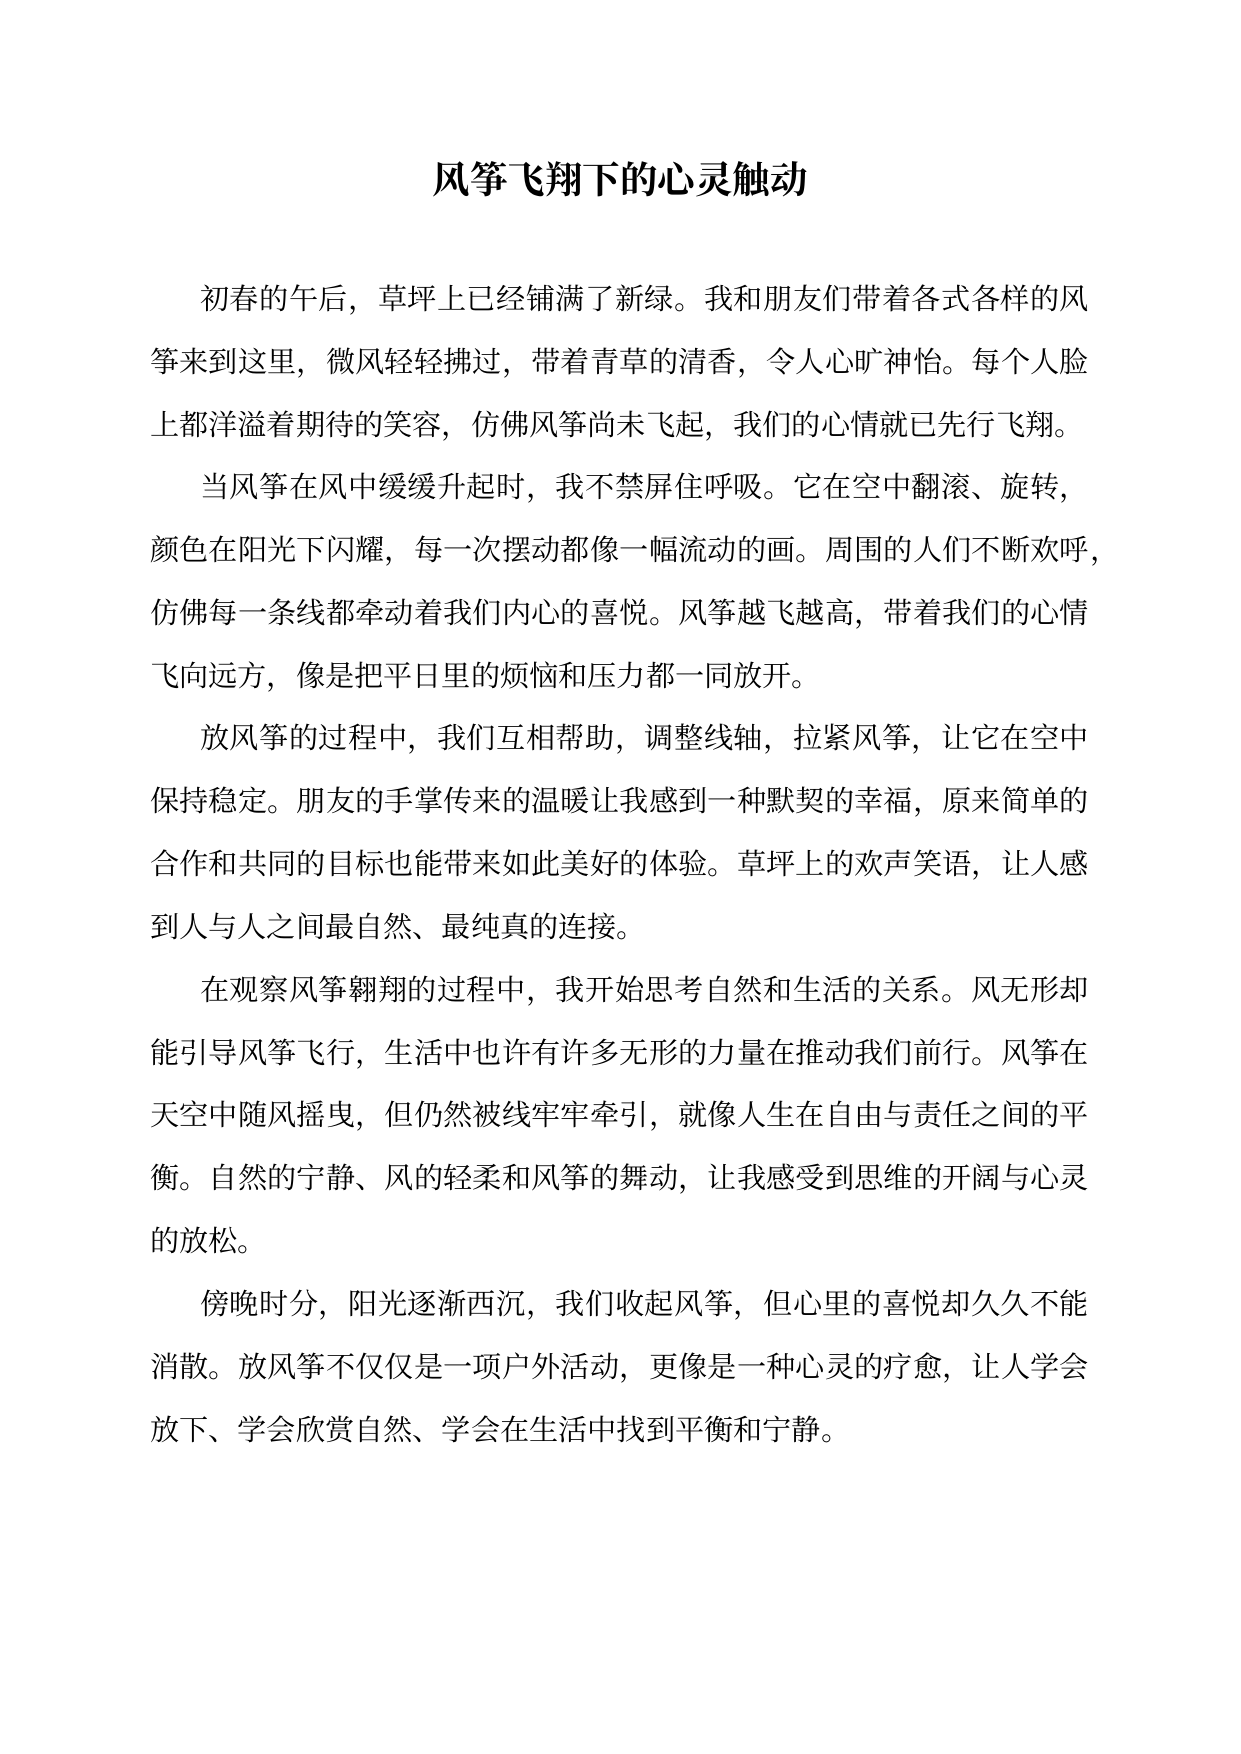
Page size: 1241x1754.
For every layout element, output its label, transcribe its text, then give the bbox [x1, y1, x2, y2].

text 初春的午后，草坪上已经铺满了新绿。我和朋友们带着各式各样的风筝来到这里，微风轻轻拂过，带着青草的清香，令人心旷神怡。每个人脸上都洋溢着期待的笑容，仿佛风筝尚未飞起，我们的心情就已先行飞翔。 [150, 276, 1090, 443]
text 当风筝在风中缓缓升起时，我不禁屏住呼吸。它在空中翻滚、旋转，颜色在阳光下闪耀，每一次摆动都像一幅流动的画。周围的人们不断欢呼，仿佛每一条线都牵动着我们内心的喜悦。风筝越飞越高，带着我们的心情飞向远方，像是把平日里的烦恼和压力都一同放开。 [150, 464, 1090, 694]
text 傍晚时分，阳光逐渐西沉，我们收起风筝，但心里的喜悦却久久不能消散。放风筝不仅仅是一项户外活动，更像是一种心灵的疗愈，让人学会放下、学会欣赏自然、学会在生活中找到平衡和宁静。 [150, 1281, 1090, 1448]
text 放风筝的过程中，我们互相帮助，调整线轴，拉紧风筝，让它在空中保持稳定。朋友的手掌传来的温暖让我感到一种默契的幸福，原来简单的合作和共同的目标也能带来如此美好的体验。草坪上的欢声笑语，让人感到人与人之间最自然、最纯真的连接。 [150, 715, 1090, 946]
subtitle 风筝飞翔下的心灵触动 [150, 150, 1090, 204]
text 在观察风筝翱翔的过程中，我开始思考自然和生活的关系。风无形却能引导风筝飞行，生活中也许有许多无形的力量在推动我们前行。风筝在天空中随风摇曳，但仍然被线牢牢牵引，就像人生在自由与责任之间的平衡。自然的宁静、风的轻柔和风筝的舞动，让我感受到思维的开阔与心灵的放松。 [150, 967, 1090, 1260]
